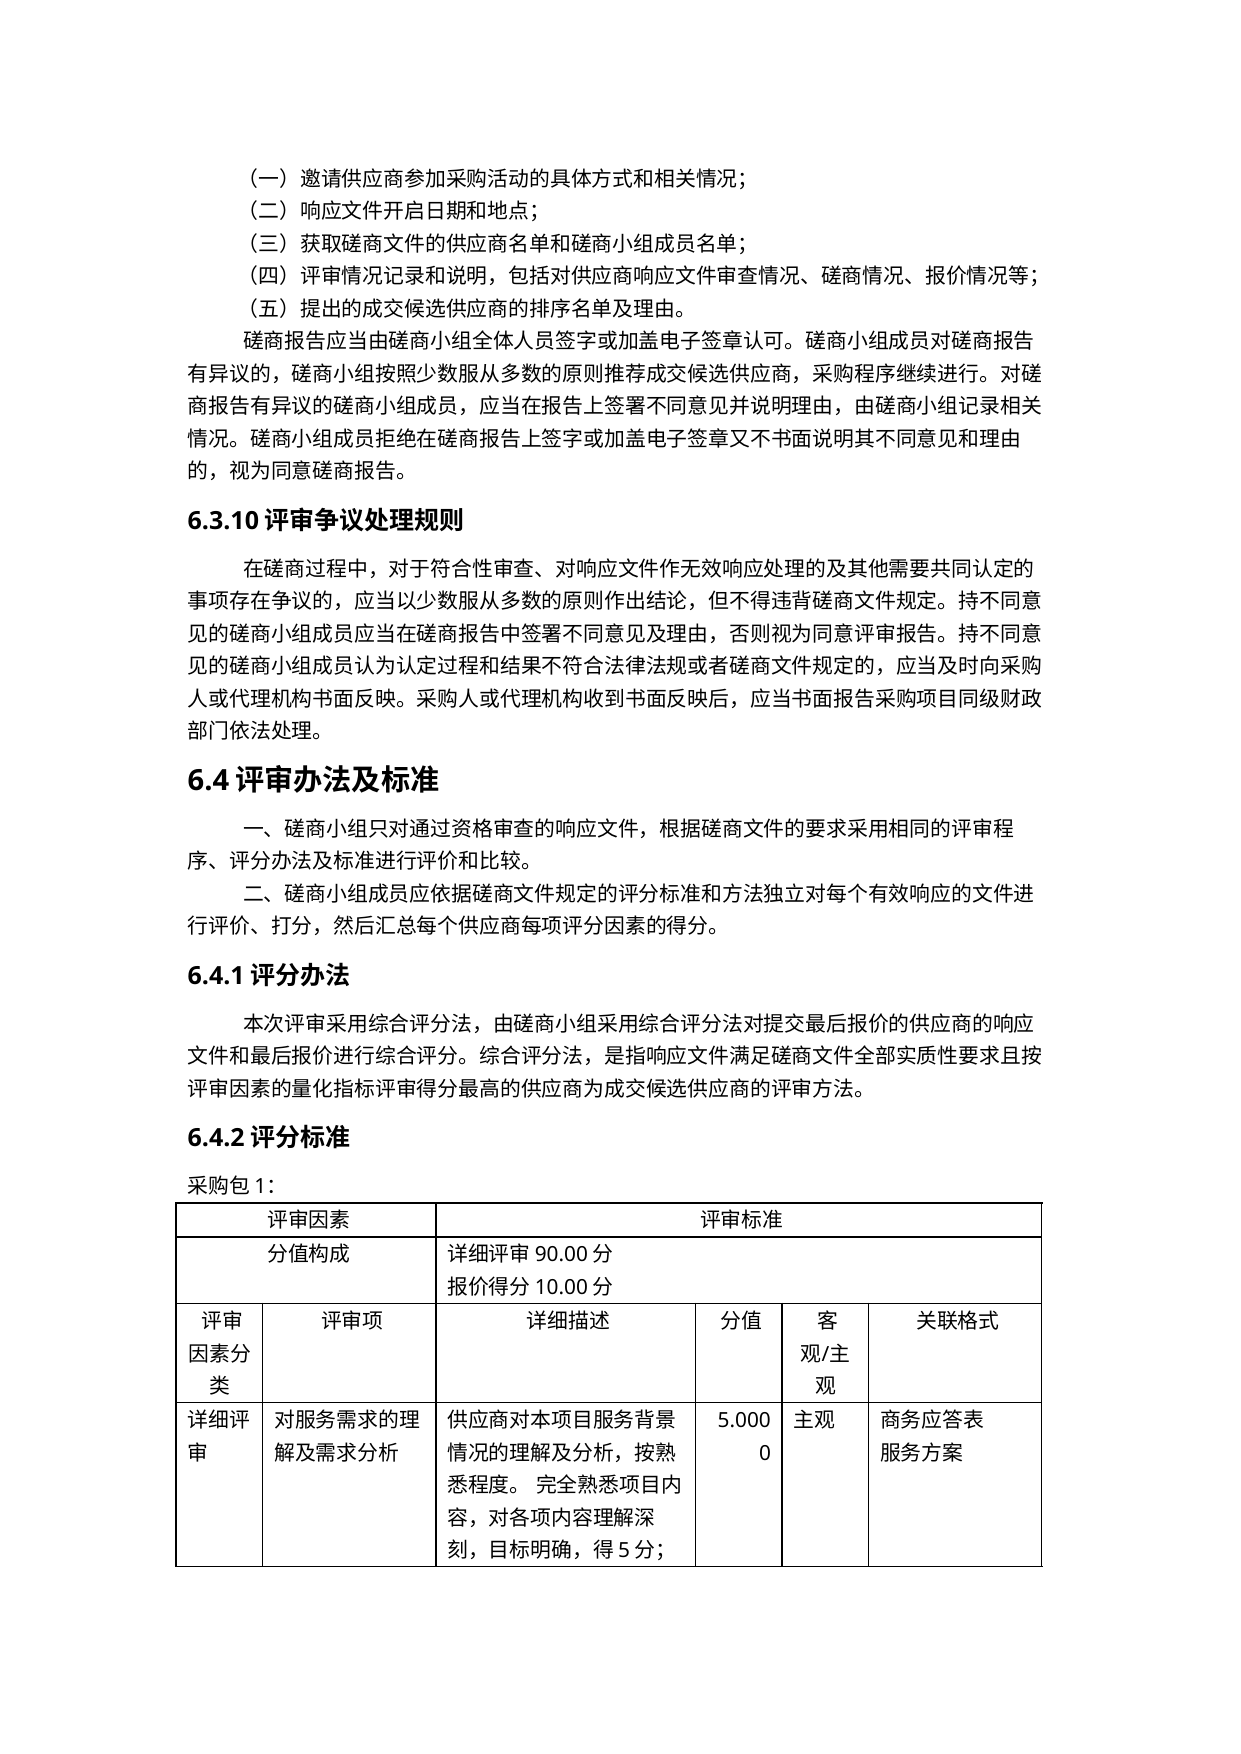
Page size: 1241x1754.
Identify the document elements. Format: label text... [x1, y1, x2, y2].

text 磋商报告应当由磋商小组全体人员签字或加盖电子签章认可。磋商小组成员对磋商报告有异议的，磋商小组按照少数服从多数的原则推荐成交候选供应商，采购程序继续进行。对磋商报告有异议的磋商小组成员，应当在报告上签署不同意见并说明理由，由磋商小组记录相关情况。磋商小组成员拒绝在磋商报告上签字或加盖电子签章又不书面说明其不同意见和理由的，视为同意磋商报告。 [187, 324, 1053, 487]
text （一）邀请供应商参加采购活动的具体方式和相关情况； [187, 162, 1053, 194]
table_cell 评审项 [263, 1304, 435, 1402]
table_cell 主观 [783, 1403, 868, 1566]
text 6.4.1评分办法 [187, 942, 1053, 1007]
table_header 评审标准 [437, 1204, 1041, 1236]
table_cell 商务应答表 服务方案 [869, 1403, 1041, 1566]
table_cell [437, 1403, 695, 1566]
text 6.4.2评分标准 [187, 1104, 1053, 1169]
text （三）获取磋商文件的供应商名单和磋商小组成员名单； [187, 227, 1053, 259]
text 6.3.10评审争议处理规则 [187, 487, 1053, 552]
table_cell 详细评审90.00分 报价得分10.00分 [437, 1238, 1041, 1303]
table_cell 详细描述 [437, 1304, 695, 1402]
text 采购包1： [187, 1169, 1053, 1202]
table_cell 5.0000 [696, 1403, 781, 1566]
table_cell 分值 [696, 1304, 781, 1402]
table_cell 关联格式 [869, 1304, 1041, 1402]
text （二）响应文件开启日期和地点； [187, 194, 1053, 227]
table_cell 详细评审 [177, 1403, 262, 1566]
text 6.4评审办法及标准 [187, 747, 1053, 812]
table_cell 对服务需求的理解及需求分析 [263, 1403, 435, 1566]
text 本次评审采用综合评分法，由磋商小组采用综合评分法对提交最后报价的供应商的响应文件和最后报价进行综合评分。综合评分法，是指响应文件满足磋商文件全部实质性要求且按评审因素的量化指标评审得分最高的供应商为成交候选供应商的评审方法。 [187, 1007, 1053, 1104]
text 一、磋商小组只对通过资格审查的响应文件，根据磋商文件的要求采用相同的评审程序、评分办法及标准进行评价和比较。 [187, 812, 1053, 877]
text 在磋商过程中，对于符合性审查、对响应文件作无效响应处理的及其他需要共同认定的事项存在争议的，应当以少数服从多数的原则作出结论，但不得违背磋商文件规定。持不同意见的磋商小组成员应当在磋商报告中签署不同意见及理由，否则视为同意评审报告。持不同意见的磋商小组成员认为认定过程和结果不符合法律法规或者磋商文件规定的，应当及时向采购人或代理机构书面反映。采购人或代理机构收到书面反映后，应当书面报告采购项目同级财政部门依法处理。 [187, 552, 1053, 747]
table_cell 分值构成 [177, 1238, 435, 1303]
text 二、磋商小组成员应依据磋商文件规定的评分标准和方法独立对每个有效响应的文件进行评价、打分，然后汇总每个供应商每项评分因素的得分。 [187, 877, 1053, 942]
table_header 评审因素 [177, 1204, 435, 1236]
text （五）提出的成交候选供应商的排序名单及理由。 [187, 292, 1053, 324]
text （四）评审情况记录和说明，包括对供应商响应文件审查情况、磋商情况、报价情况等； [187, 259, 1053, 292]
table_cell 评审因素分类 [177, 1304, 262, 1402]
table_cell 客观/主观 [783, 1304, 868, 1402]
